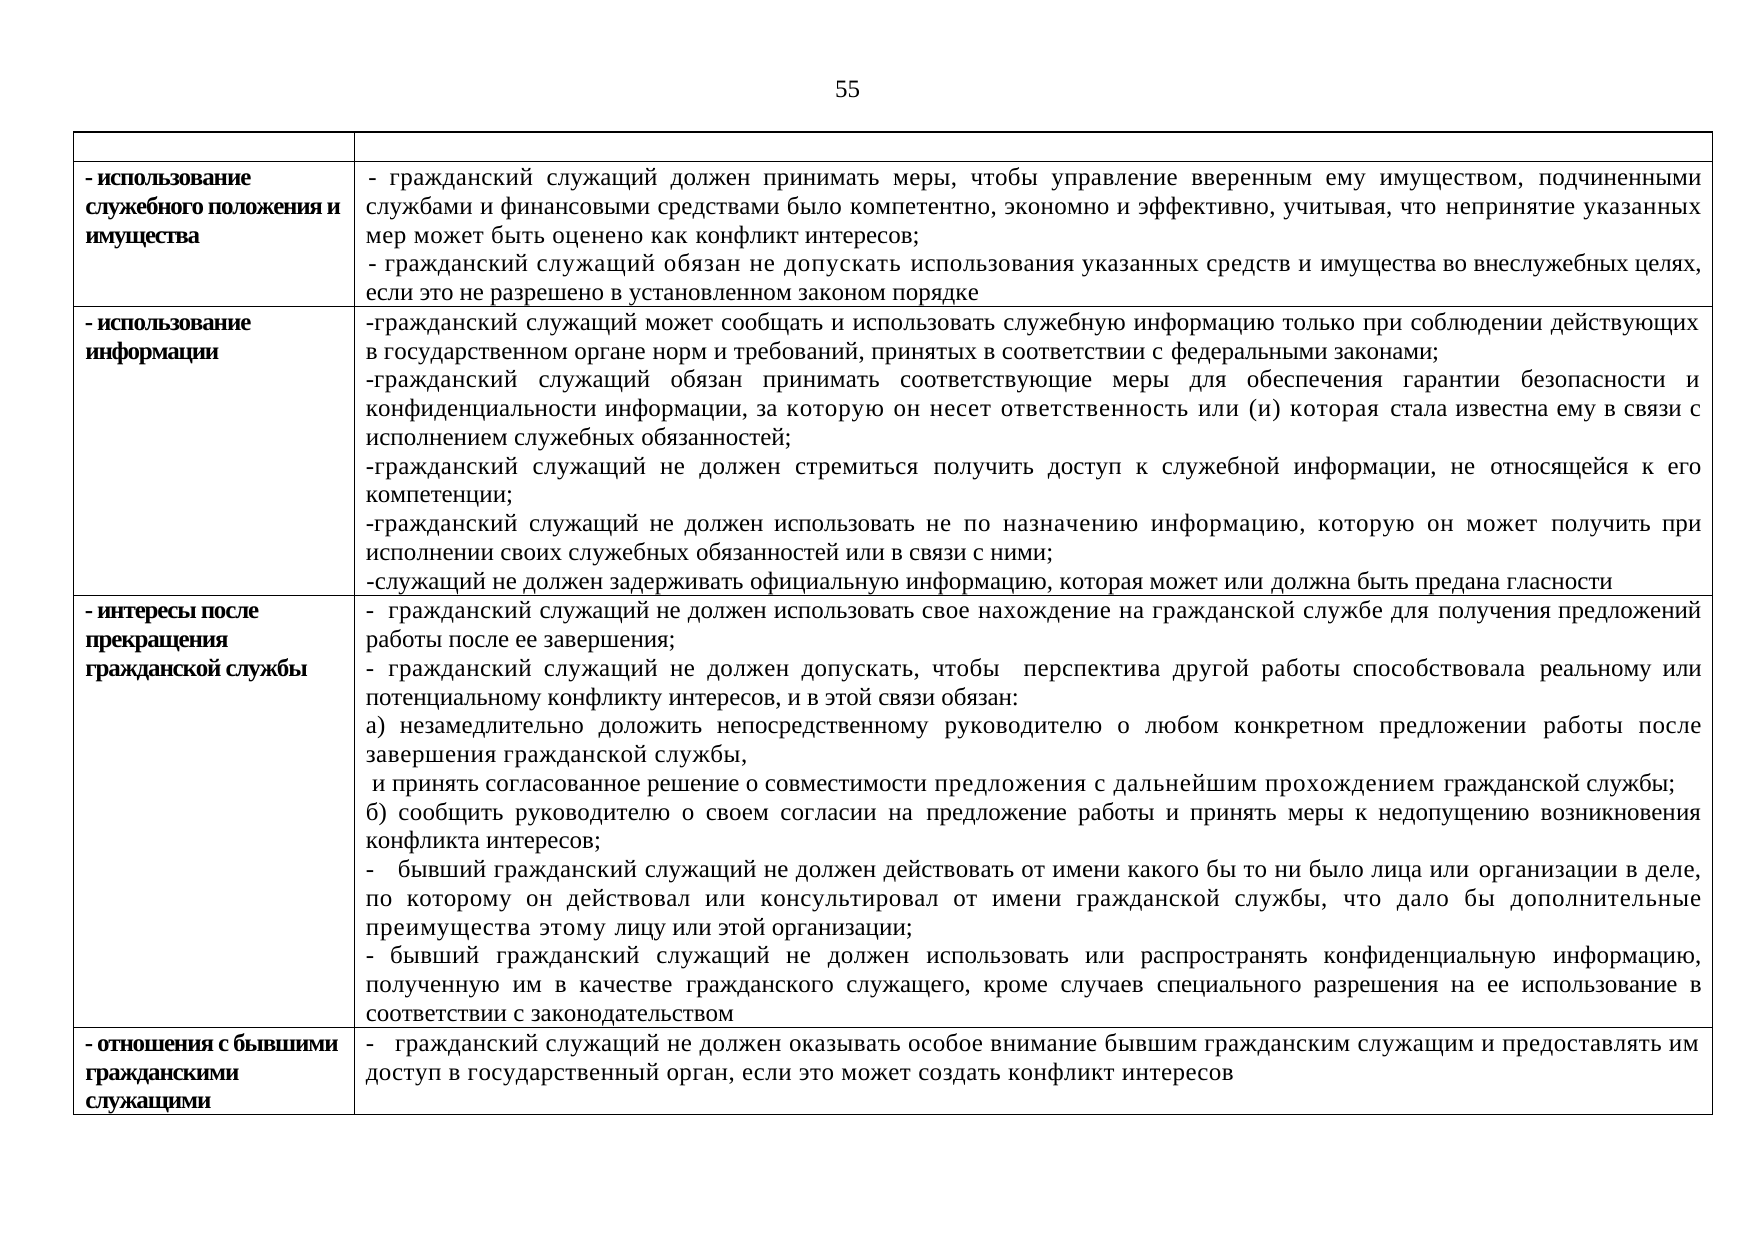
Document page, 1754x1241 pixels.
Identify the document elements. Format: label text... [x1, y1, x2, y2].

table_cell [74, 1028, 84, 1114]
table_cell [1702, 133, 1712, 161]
table_cell - использование служебного положения и имущества [74, 162, 354, 306]
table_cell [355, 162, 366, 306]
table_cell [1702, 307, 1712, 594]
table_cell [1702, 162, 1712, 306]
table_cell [74, 133, 354, 161]
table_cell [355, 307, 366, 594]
table_cell - использование информации [74, 307, 354, 594]
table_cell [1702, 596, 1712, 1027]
table_cell гражданский служащий не должен оказывать особое внимание бывшим гражданским служащим и предоставлять им доступ в государственный орган, если это может создать конфликт интересов [355, 1028, 1712, 1114]
table_cell - интересы после прекращения гражданской службы [74, 596, 354, 1027]
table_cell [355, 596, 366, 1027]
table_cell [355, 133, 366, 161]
